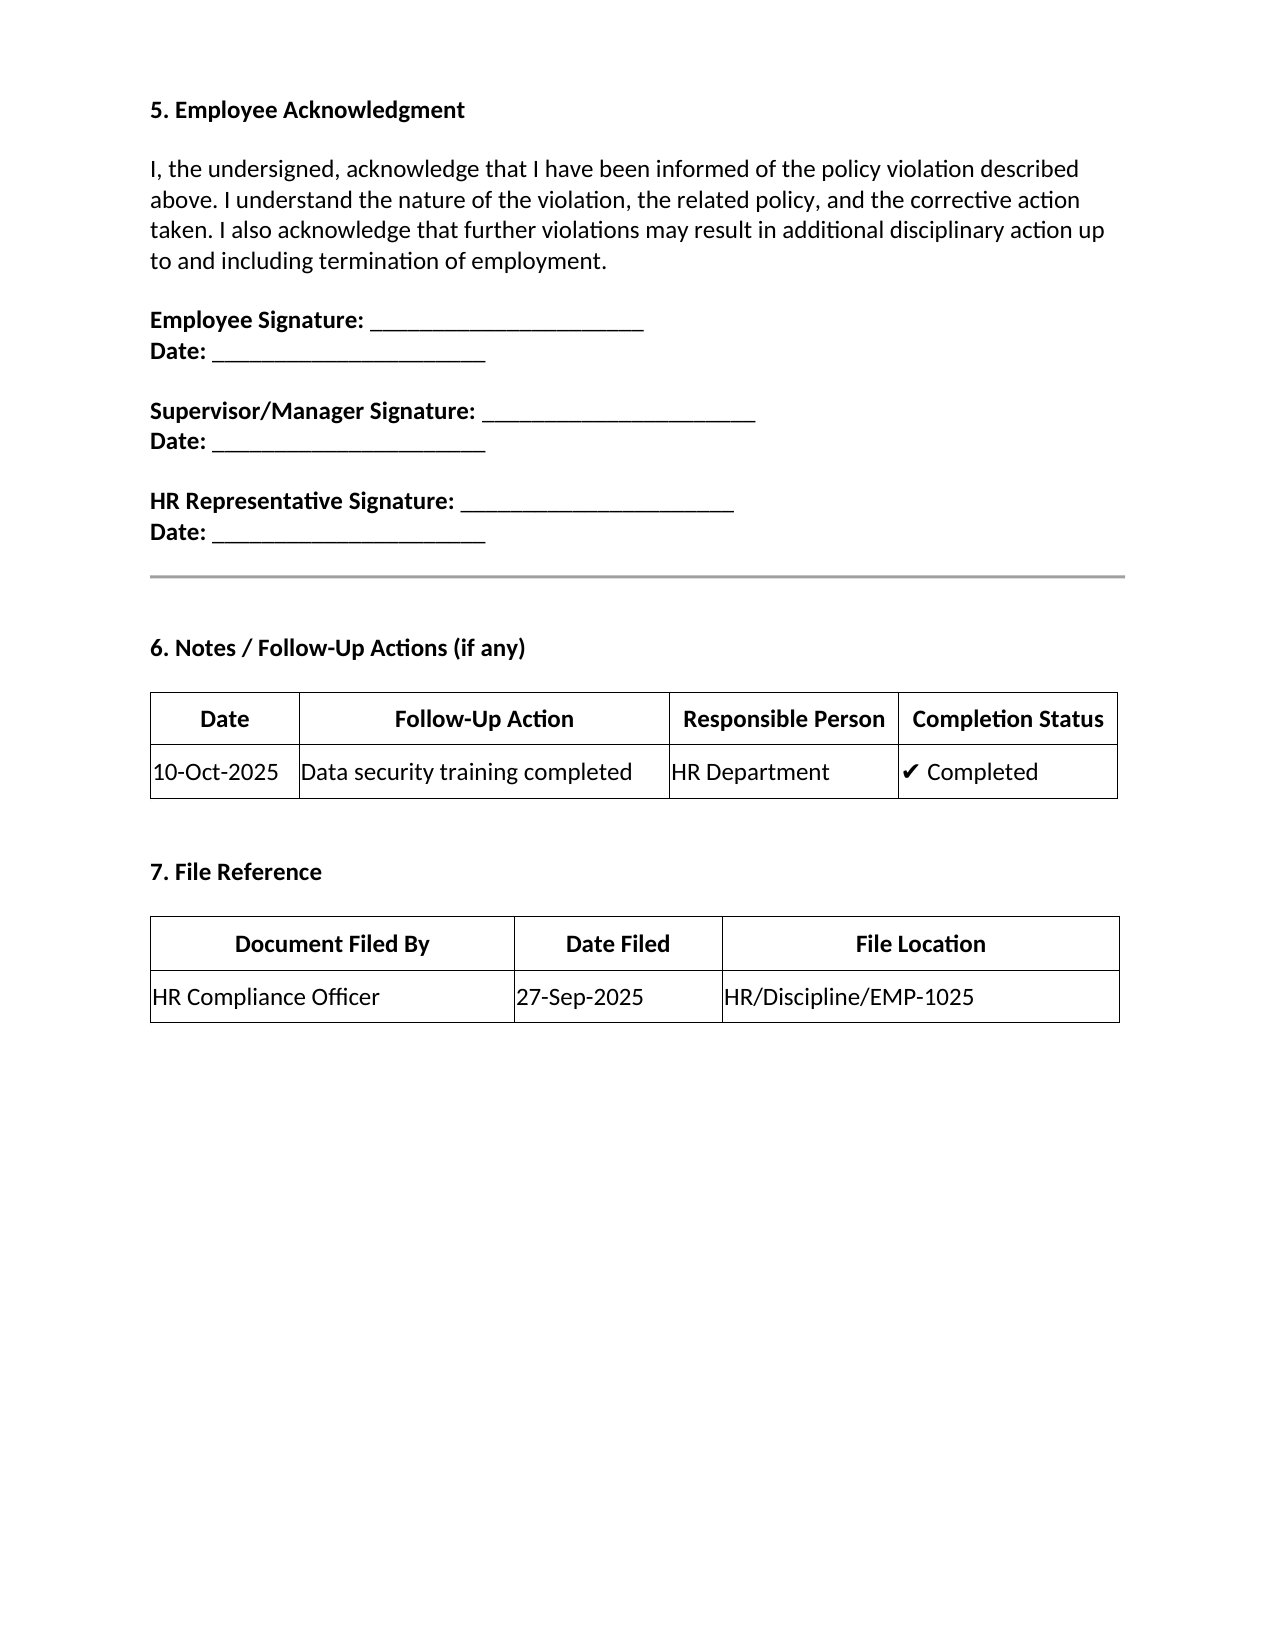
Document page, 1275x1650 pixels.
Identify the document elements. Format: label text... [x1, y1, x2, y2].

text 7. File Reference [150, 856, 1125, 886]
table_header Completion Status [899, 693, 1117, 744]
table_cell 10-Oct-2025 [151, 745, 299, 798]
table_header Follow-Up Action [300, 693, 669, 744]
text HR Representative Signature: ______________________ Date: ______________________ [150, 485, 1125, 546]
table_cell Data security training completed [300, 745, 669, 798]
table_cell HR Department [670, 745, 898, 798]
text I, the undersigned, acknowledge that I have been informed of the policy violation described above. I understand the nature of the violation, the related policy, and the corrective action taken. I also acknowledge that further violations may result in additional disciplinary action up to and including termination of employment. [150, 153, 1125, 276]
text Employee Signature: ______________________ Date: ______________________ [150, 305, 1125, 366]
table_cell ✔ Completed [899, 745, 1117, 798]
table_header Date Filed [515, 917, 722, 970]
table_cell HR Compliance Officer [151, 971, 514, 1022]
table_header File Location [723, 917, 1119, 970]
table_cell 27-Sep-2025 [515, 971, 722, 1022]
text 5. Employee Acknowledgment [150, 94, 1125, 124]
table_header Responsible Person [670, 693, 898, 744]
table_header Date [151, 693, 299, 744]
table_header Document Filed By [151, 917, 514, 970]
text Supervisor/Manager Signature: ______________________ Date: ______________________ [150, 395, 1125, 456]
table_cell HR/Discipline/EMP-1025 [723, 971, 1119, 1022]
text 6. Notes / Follow-Up Actions (if any) [150, 632, 1125, 663]
